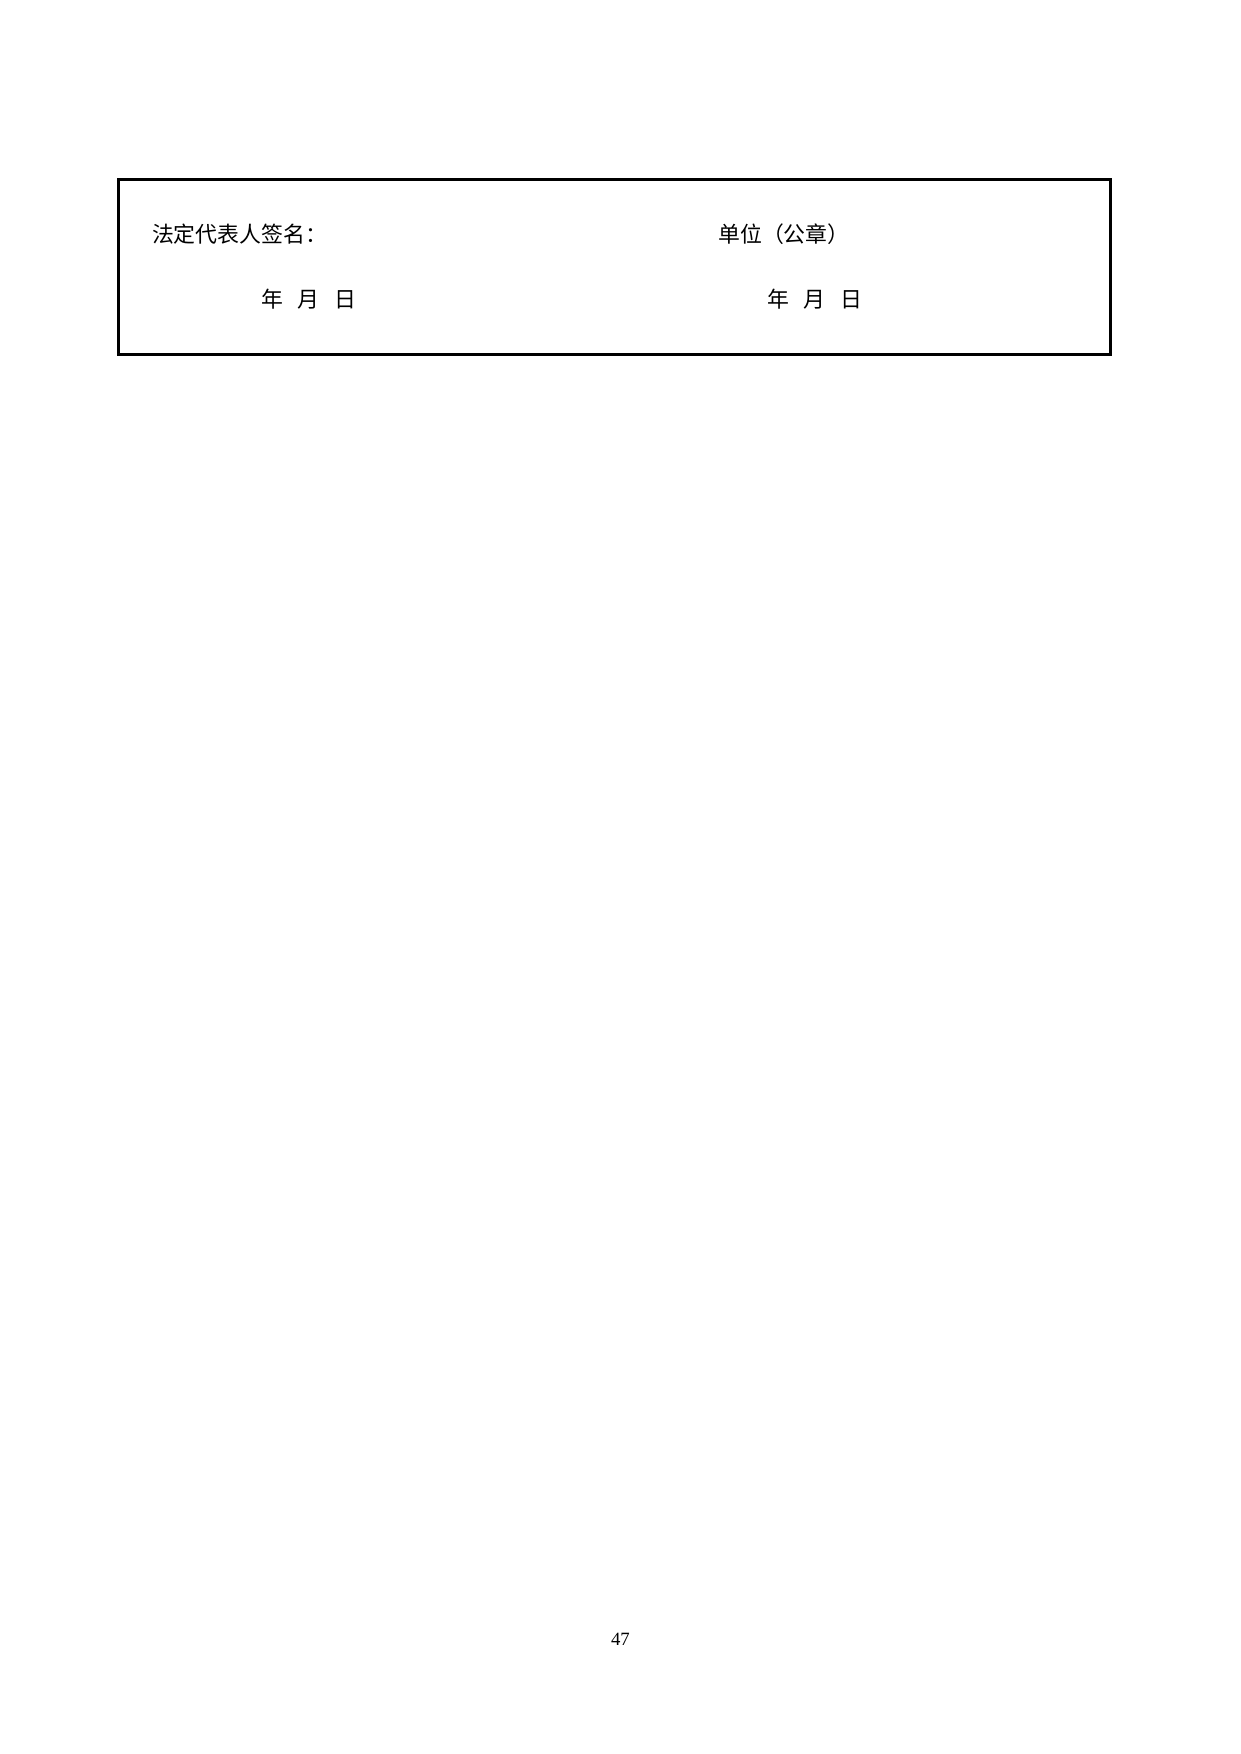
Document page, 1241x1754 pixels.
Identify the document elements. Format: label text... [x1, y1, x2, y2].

table_cell 法定代表人签名： 年 月 日 [120, 181, 657, 353]
table_cell 单位（公章） 年 月 日 [658, 181, 1109, 353]
